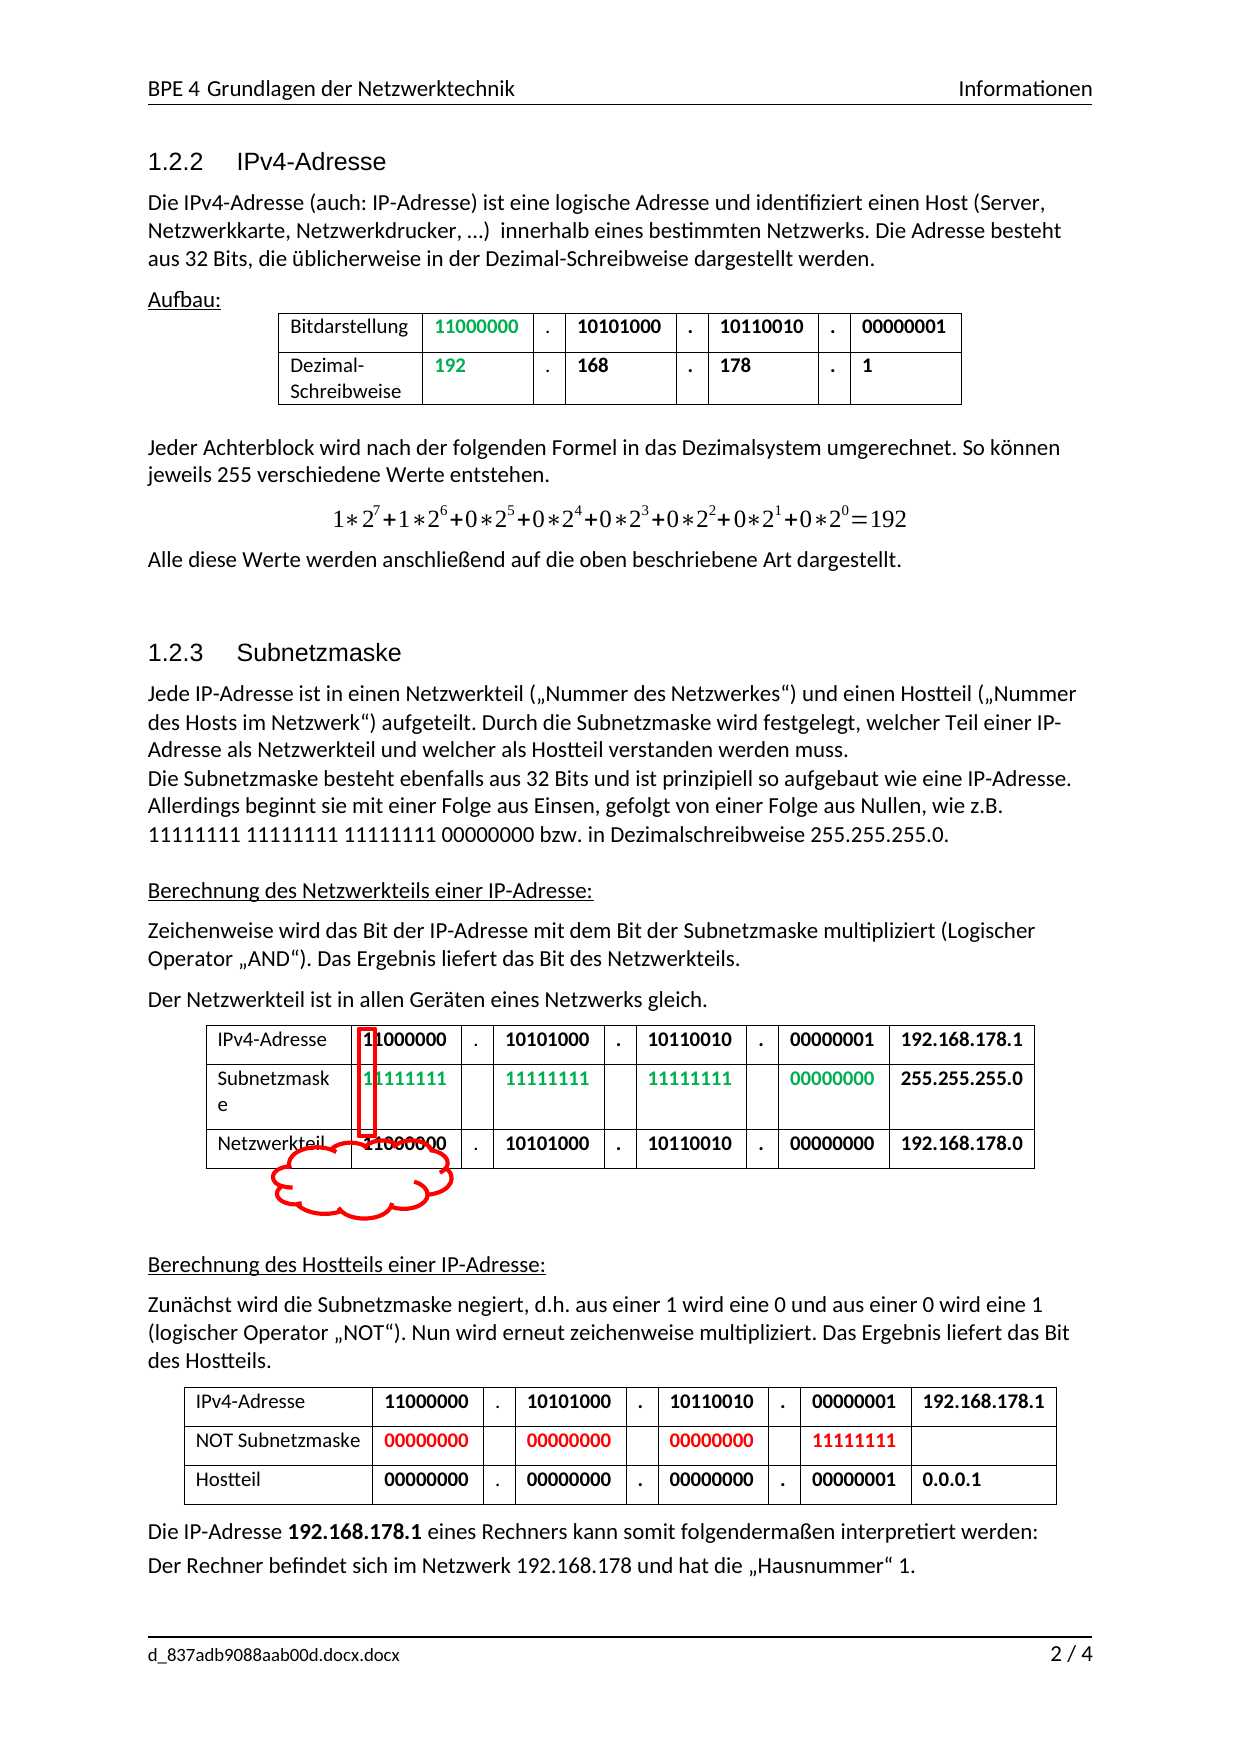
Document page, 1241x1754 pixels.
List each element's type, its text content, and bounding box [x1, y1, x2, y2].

table_header 00000001 [801, 1388, 911, 1426]
text Die IPv4-Adresse (auch: IP-Adresse) ist eine logische Adresse und identifiziert einen Host (Server, Netzwerkkarte, Netzwerkdrucker, …) innerhalb eines bestimmten Netzwerks. Die Adresse besteht aus 32 Bits, die üblicherweise in der Dezimal-Schreibweise dargestellt werden. [148, 188, 1092, 272]
table_cell . [627, 1466, 658, 1504]
table_cell Subnetzmaske [207, 1065, 351, 1129]
text Zunächst wird die Subnetzmaske negiert, d.h. aus einer 1 wird eine 0 und aus einer 0 wird eine 1 (logischer Operator „NOT“). Nun wird erneut zeichenweise multipliziert. Das Ergebnis liefert das Bit des Hostteils. [148, 1290, 1092, 1374]
table_header IPv4-Adresse [207, 1026, 351, 1064]
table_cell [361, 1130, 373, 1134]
text Zeichenweise wird das Bit der IP-Adresse mit dem Bit der Subnetzmaske multipliziert (Logischer Operator „AND“). Das Ergebnis liefert das Bit des Netzwerkteils. [148, 916, 1092, 972]
table_header 11000000 [352, 1026, 461, 1064]
table_cell 11111111 [494, 1065, 604, 1129]
table_cell 11111111 [377, 1065, 461, 1129]
table_cell 0.0.0.1 [912, 1466, 1056, 1504]
table_cell NOT Subnetzmaske [185, 1427, 372, 1465]
table_cell . [819, 353, 850, 403]
text Jede IP-Adresse ist in einen Netzwerkteil („Nummer des Netzwerkes“) und einen Hostteil („Nummer des Hosts im Netzwerk“) aufgeteilt. Durch die Subnetzmaske wird festgelegt, welcher Teil einer IP-Adresse als Netzwerkteil und welcher als Hostteil verstanden werden muss. [148, 679, 1092, 764]
table_header . [534, 314, 565, 352]
table_header . [462, 1026, 493, 1064]
text Die IP-Adresse 192.168.178.1 eines Rechners kann somit folgendermaßen interpretiert werden: [148, 1517, 1092, 1545]
subtitle 1.2.2 IPv4-Adresse [148, 147, 1092, 176]
table_cell 00000000 [516, 1466, 626, 1504]
table_cell 00000001 [801, 1466, 911, 1504]
table_cell 00000000 [779, 1130, 889, 1168]
table_header . [605, 1026, 636, 1064]
table_cell 11000000 [352, 1143, 445, 1168]
table_cell 00000000 [516, 1427, 626, 1465]
table_header 10101000 [566, 314, 676, 352]
table_header . [484, 1388, 515, 1426]
table_cell 255.255.255.0 [890, 1065, 1034, 1129]
table_cell . [534, 353, 565, 403]
text Jeder Achterblock wird nach der folgenden Formel in das Dezimalsystem umgerechnet. So können jeweils 255 verschiedene Werte entstehen. [148, 433, 1092, 489]
text Berechnung des Netzwerkteils einer IP-Adresse: [148, 876, 1092, 904]
table_cell . [769, 1466, 800, 1504]
table_cell 00000000 [659, 1466, 768, 1504]
table_header 10110010 [637, 1026, 746, 1064]
table_cell 192.168.178.0 [890, 1130, 1034, 1168]
table_cell [484, 1427, 515, 1465]
table_header . [747, 1026, 778, 1064]
table_header Bitdarstellung [279, 314, 422, 352]
table_cell 00000000 [373, 1466, 483, 1504]
table_cell [747, 1065, 778, 1129]
table_header 10101000 [494, 1026, 604, 1064]
table_cell 00000000 [779, 1065, 889, 1129]
table_cell 168 [566, 353, 676, 403]
table_header 10110010 [709, 314, 818, 352]
table_cell 11000000 [377, 1130, 461, 1168]
table_cell . [605, 1130, 636, 1168]
table_header 10101000 [516, 1388, 626, 1426]
table_cell 178 [709, 353, 818, 403]
table_cell [769, 1427, 800, 1465]
table_cell 192 [423, 353, 533, 403]
table_header 11000000 [423, 314, 533, 352]
table_header 192.168.178.1 [890, 1026, 1034, 1064]
table_cell . [677, 353, 708, 403]
table_cell . [462, 1130, 493, 1168]
table_header 11000000 [373, 1388, 483, 1426]
table_cell 10101000 [494, 1130, 604, 1168]
text Die Subnetzmaske besteht ebenfalls aus 32 Bits und ist prinzipiell so aufgebaut wie eine IP-Adresse. Allerdings beginnt sie mit einer Folge aus Einsen, gefolgt von einer Folge aus Nullen, wie z.B. 11111111 11111111 11111111 00000000 bzw. in Dezimalschreibweise 255.255.255.0. [148, 764, 1092, 848]
table_header IPv4-Adresse [185, 1388, 372, 1426]
table_cell 1 [851, 353, 961, 403]
table_header . [677, 314, 708, 352]
text Der Netzwerkteil ist in allen Geräten eines Netzwerks gleich. [148, 985, 1092, 1013]
table_cell . [484, 1466, 515, 1504]
table_cell . [747, 1130, 778, 1168]
table_cell 11111111 [637, 1065, 746, 1129]
table_header 00000001 [779, 1026, 889, 1064]
text Berechnung des Hostteils einer IP-Adresse: [148, 1250, 1092, 1278]
subtitle 1.2.3 Subnetzmaske [148, 638, 1092, 667]
table_header 00000001 [851, 314, 961, 352]
table_cell Dezimal- Schreibweise [279, 353, 422, 403]
table_header . [627, 1388, 658, 1426]
table_cell [462, 1065, 493, 1129]
table_cell [912, 1427, 1056, 1465]
table_header 192.168.178.1 [912, 1388, 1056, 1426]
table_cell 11111111 [801, 1427, 911, 1465]
table_cell 00000000 [373, 1427, 483, 1465]
text Der Rechner befindet sich im Netzwerk 192.168.178 und hat die „Hausnummer“ 1. [148, 1551, 1092, 1579]
table_cell [605, 1065, 636, 1129]
text Aufbau: [148, 285, 1092, 313]
table_cell Hostteil [185, 1466, 372, 1504]
table_header 10110010 [659, 1388, 768, 1426]
table_header . [769, 1388, 800, 1426]
table_cell [627, 1427, 658, 1465]
table_header . [819, 314, 850, 352]
text Alle diese Werte werden anschließend auf die oben beschriebene Art dargestellt. [148, 545, 1092, 573]
table_cell 00000000 [659, 1427, 768, 1465]
table_cell Netzwerkteil [207, 1130, 351, 1168]
table_cell 10110010 [637, 1130, 746, 1168]
